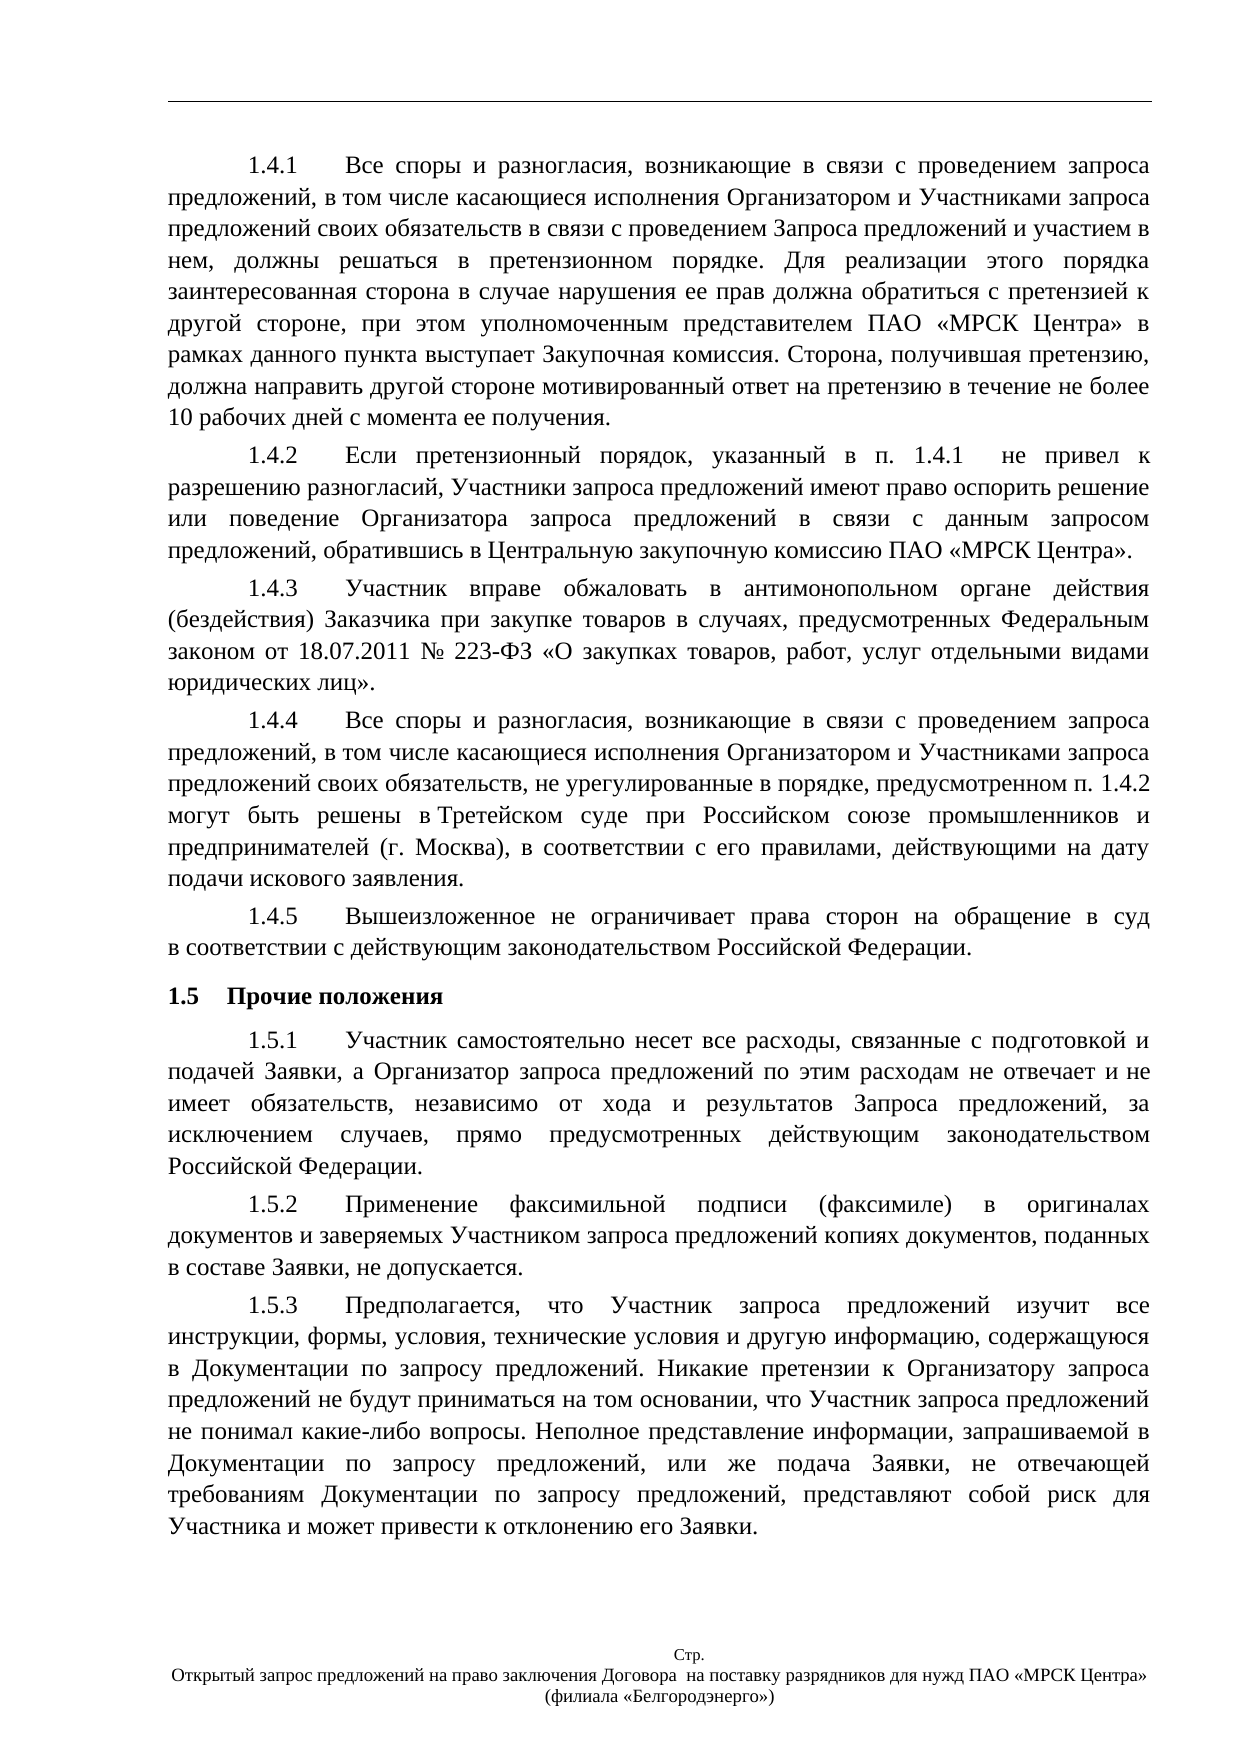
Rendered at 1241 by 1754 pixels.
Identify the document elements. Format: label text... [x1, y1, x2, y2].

list Все споры и разногласия, возникающие в связи с проведением запроса предложений, в том числе касающиеся исполнения Организатором и Участниками запроса предложений своих обязательств в связи с проведением Запроса предложений и участием в нем, должны решаться в претензионном порядке. Для реализации этого порядка заинтересованная сторона в случае нарушения ее прав должна обратиться с претензией к другой стороне, при этом уполномоченным представителем ПАО «МРСК Центра» в рамках данного пункта выступает Закупочная комиссия. Сторона, получившая претензию, должна направить другой стороне мотивированный ответ на претензию в течение не более 10 рабочих дней с момента ее получения. [168, 150, 1150, 431]
list Вышеизложенное не ограничивает права сторон на обращение в суд в соответствии с действующим законодательством Российской Федерации. [168, 901, 1150, 961]
list Применение факсимильной подписи (факсимиле) в оригиналах документов и заверяемых Участником запроса предложений копиях документов, поданных в составе Заявки, не допускается. [168, 1189, 1150, 1281]
list Участник самостоятельно несет все расходы, связанные с подготовкой и подачей Заявки, а Организатор запроса предложений по этим расходам не отвечает и не имеет обязательств, независимо от хода и результатов Запроса предложений, за исключением случаев, прямо предусмотренных действующим законодательством Российской Федерации. [168, 1025, 1150, 1180]
list Участник вправе обжаловать в антимонопольном органе действия (бездействия) Заказчика при закупке товаров в случаях, предусмотренных Федеральным законом от 18.07.2011 № 223-ФЗ «О закупках товаров, работ, услуг отдельными видами юридических лиц». [168, 573, 1150, 696]
list Предполагается, что Участник запроса предложений изучит все инструкции, формы, условия, технические условия и другую информацию, содержащуюся в Документации по запросу предложений. Никакие претензии к Организатору запроса предложений не будут приниматься на том основании, что Участник запроса предложений не понимал какие-либо вопросы. Неполное представление информации, запрашиваемой в Документации по запросу предложений, или же подача Заявки, не отвечающей требованиям Документации по запросу предложений, представляют собой риск для Участника и может привести к отклонению его Заявки. [168, 1290, 1150, 1539]
subtitle Прочие положения [168, 981, 1152, 1009]
